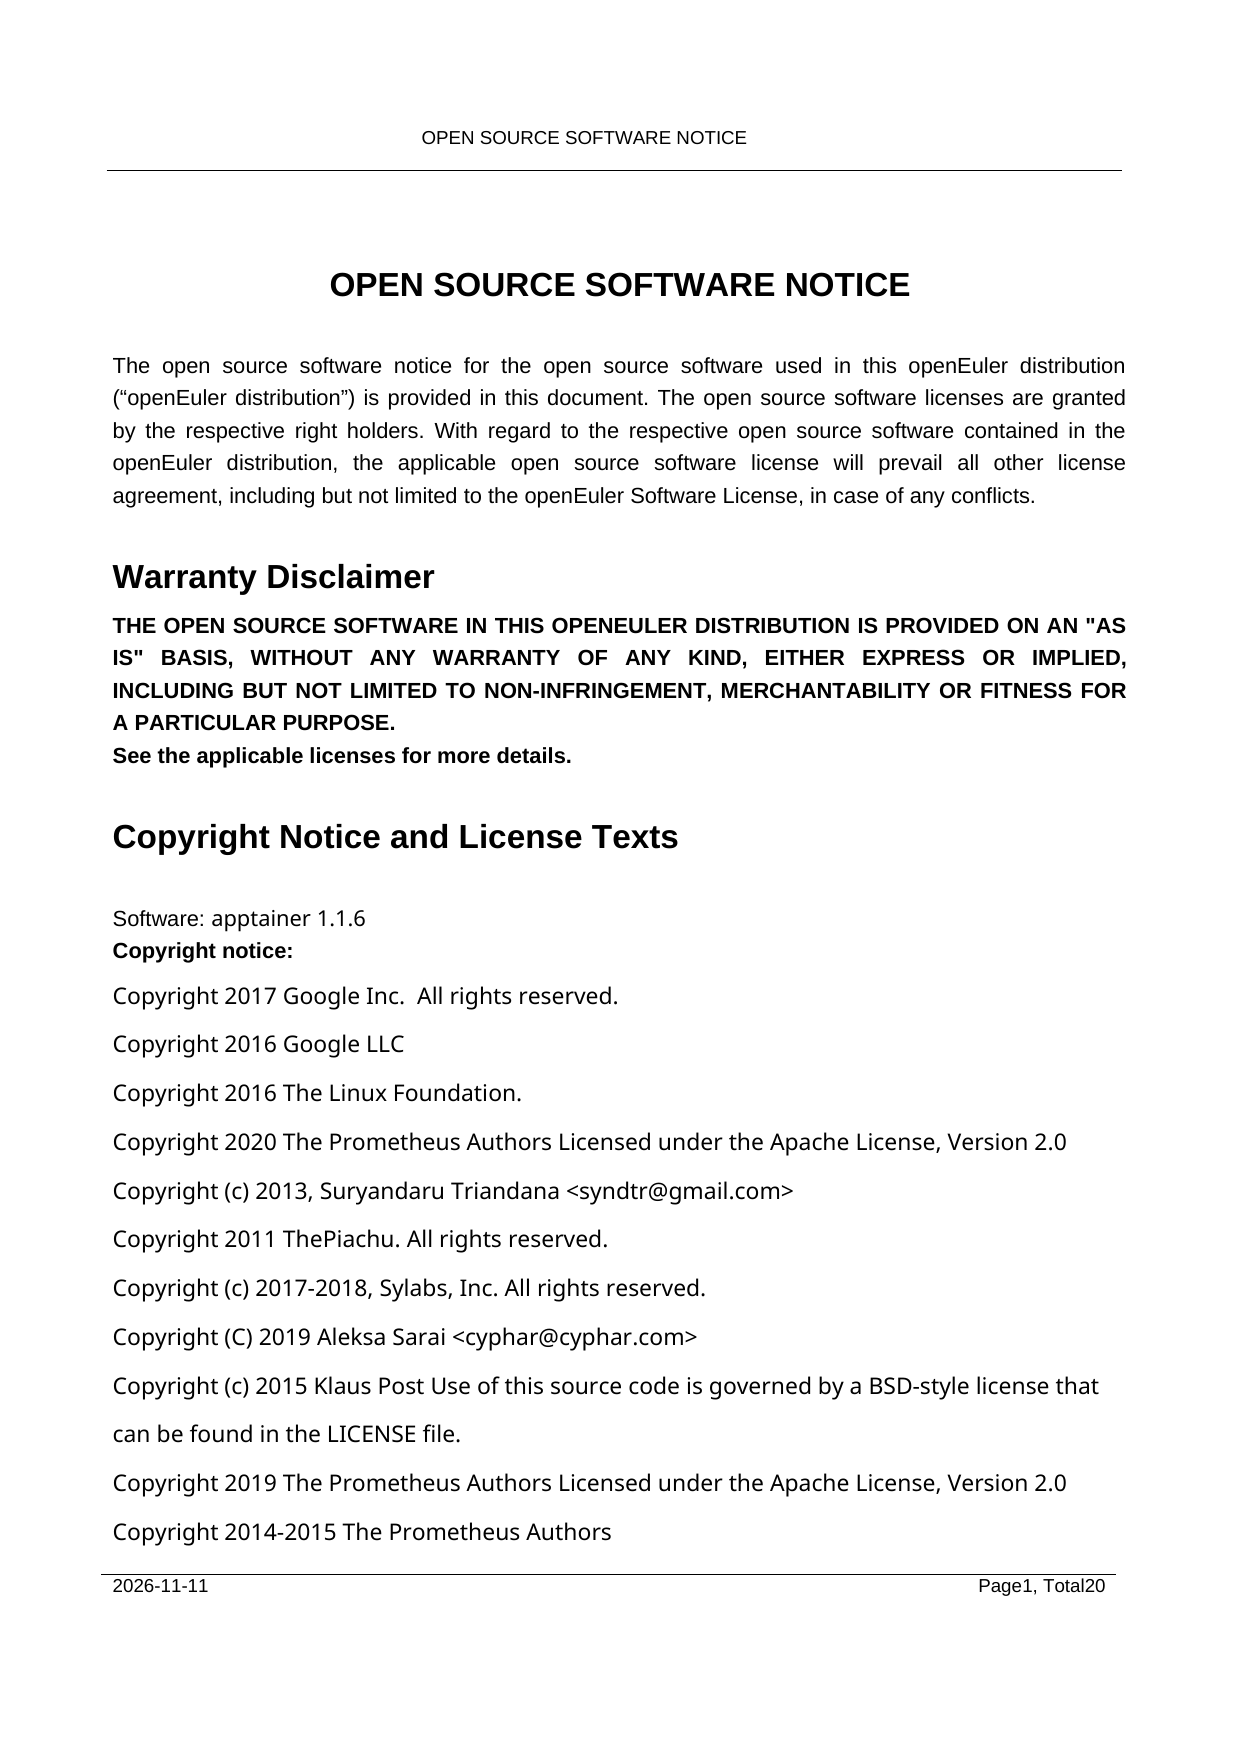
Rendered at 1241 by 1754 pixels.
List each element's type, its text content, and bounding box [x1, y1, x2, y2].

text OPEN SOURCE SOFTWARE NOTICE [112, 251, 1128, 316]
text Software: apptainer 1.1.6 [112, 901, 1128, 934]
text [112, 979, 1128, 1548]
text Copyright notice: [112, 934, 1128, 966]
text The open source software notice for the open source software used in this openEuler distribution (“openEuler distribution”) is provided in this document. The open source software licenses are granted by the respective right holders. With regard to the respective open source software contained in the openEuler distribution, the applicable open source software license will prevail all other license agreement, including but not limited to the openEuler Software License, in case of any conflicts. [112, 349, 1128, 511]
text THE OPEN SOURCE SOFTWARE IN THIS OPENEULER DISTRIBUTION IS PROVIDED ON AN "AS IS" BASIS, WITHOUT ANY WARRANTY OF ANY KIND, EITHER EXPRESS OR IMPLIED, INCLUDING BUT NOT LIMITED TO NON-INFRINGEMENT, MERCHANTABILITY OR FITNESS FOR A PARTICULAR PURPOSE. See the applicable licenses for more details. [112, 609, 1128, 771]
text Warranty Disclaimer [112, 544, 1128, 609]
text Copyright Notice and License Texts [112, 804, 1128, 869]
